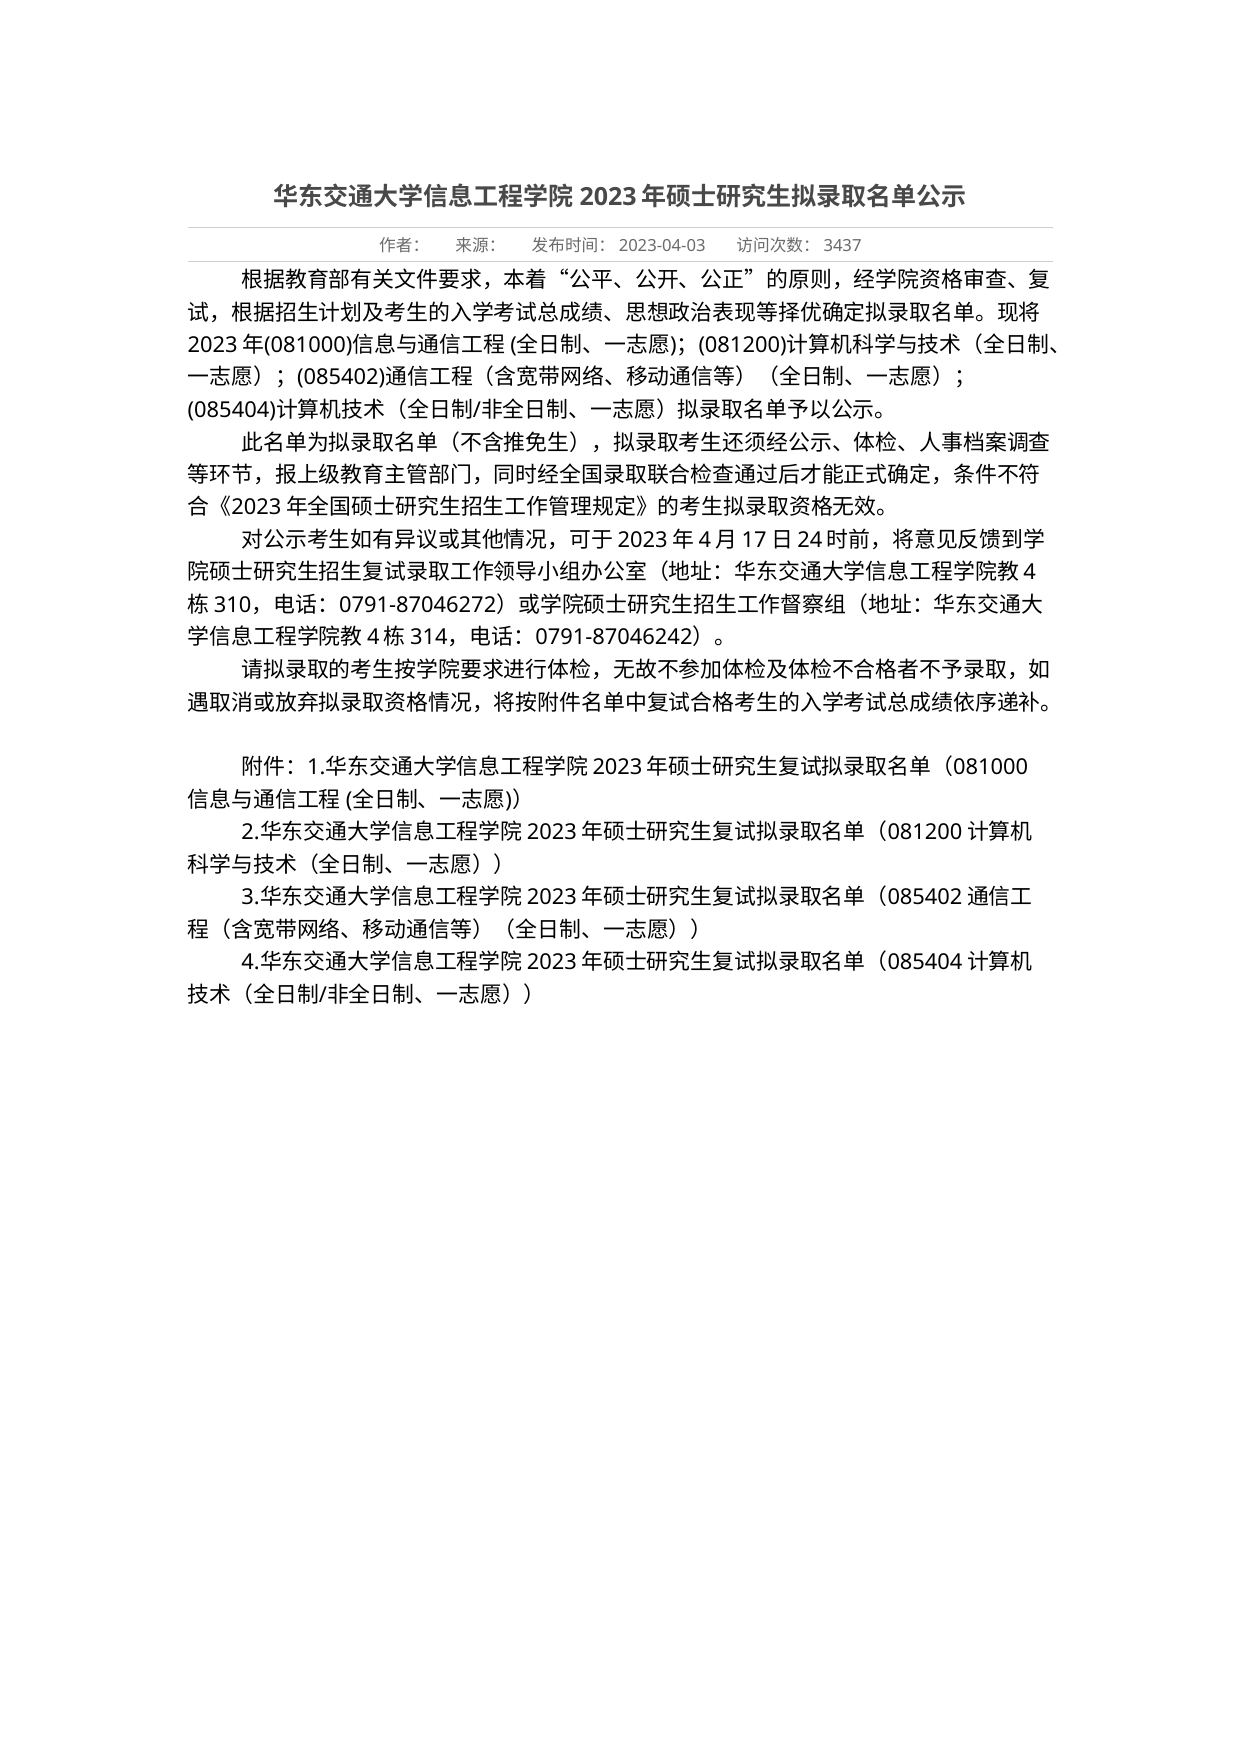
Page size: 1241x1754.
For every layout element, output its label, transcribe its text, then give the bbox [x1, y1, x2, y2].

subtitle 华东交通大学信息工程学院 2023年硕士研究生拟录取名单公示 [187, 162, 1053, 227]
text 4.华东交通大学信息工程学院2023年硕士研究生复试拟录取名单（085404计算机技术（全日制/非全日制、一志愿）） [187, 944, 1053, 1009]
text 此名单为拟录取名单（不含推免生），拟录取考生还须经公示、体检、人事档案调查等环节，报上级教育主管部门，同时经全国录取联合检查通过后才能正式确定，条件不符合《2023年全国硕士研究生招生工作管理规定》的考生拟录取资格无效。 [187, 424, 1053, 522]
text 作者： 来源： 发布时间： 2023-04-03 访问次数： 3437 [187, 228, 1053, 262]
text 3.华东交通大学信息工程学院2023年硕士研究生复试拟录取名单（085402通信工程（含宽带网络、移动通信等）（全日制、一志愿）） [187, 879, 1053, 944]
text 请拟录取的考生按学院要求进行体检，无故不参加体检及体检不合格者不予录取，如遇取消或放弃拟录取资格情况，将按附件名单中复试合格考生的入学考试总成绩依序递补。 [187, 652, 1053, 717]
text 对公示考生如有异议或其他情况，可于2023年4月17日24时前，将意见反馈到学院硕士研究生招生复试录取工作领导小组办公室（地址：华东交通大学信息工程学院教4栋310，电话：0791-87046272）或学院硕士研究生招生工作督察组（地址：华东交通大学信息工程学院教4栋314，电话：0791-87046242）。 [187, 522, 1053, 652]
text 根据教育部有关文件要求，本着“公平、公开、公正”的原则，经学院资格审查、复试，根据招生计划及考生的入学考试总成绩、思想政治表现等择优确定拟录取名单。现将2023年(081000)信息与通信工程 (全日制、一志愿)；(081200)计算机科学与技术（全日制、一志愿）；(085402)通信工程（含宽带网络、移动通信等）（全日制、一志愿）；(085404)计算机技术（全日制/非全日制、一志愿）拟录取名单予以公示。 [187, 262, 1053, 424]
text 附件：1.华东交通大学信息工程学院2023年硕士研究生复试拟录取名单（081000信息与通信工程 (全日制、一志愿)） [187, 749, 1053, 814]
text 2.华东交通大学信息工程学院2023年硕士研究生复试拟录取名单（081200计算机科学与技术（全日制、一志愿）） [187, 814, 1053, 879]
